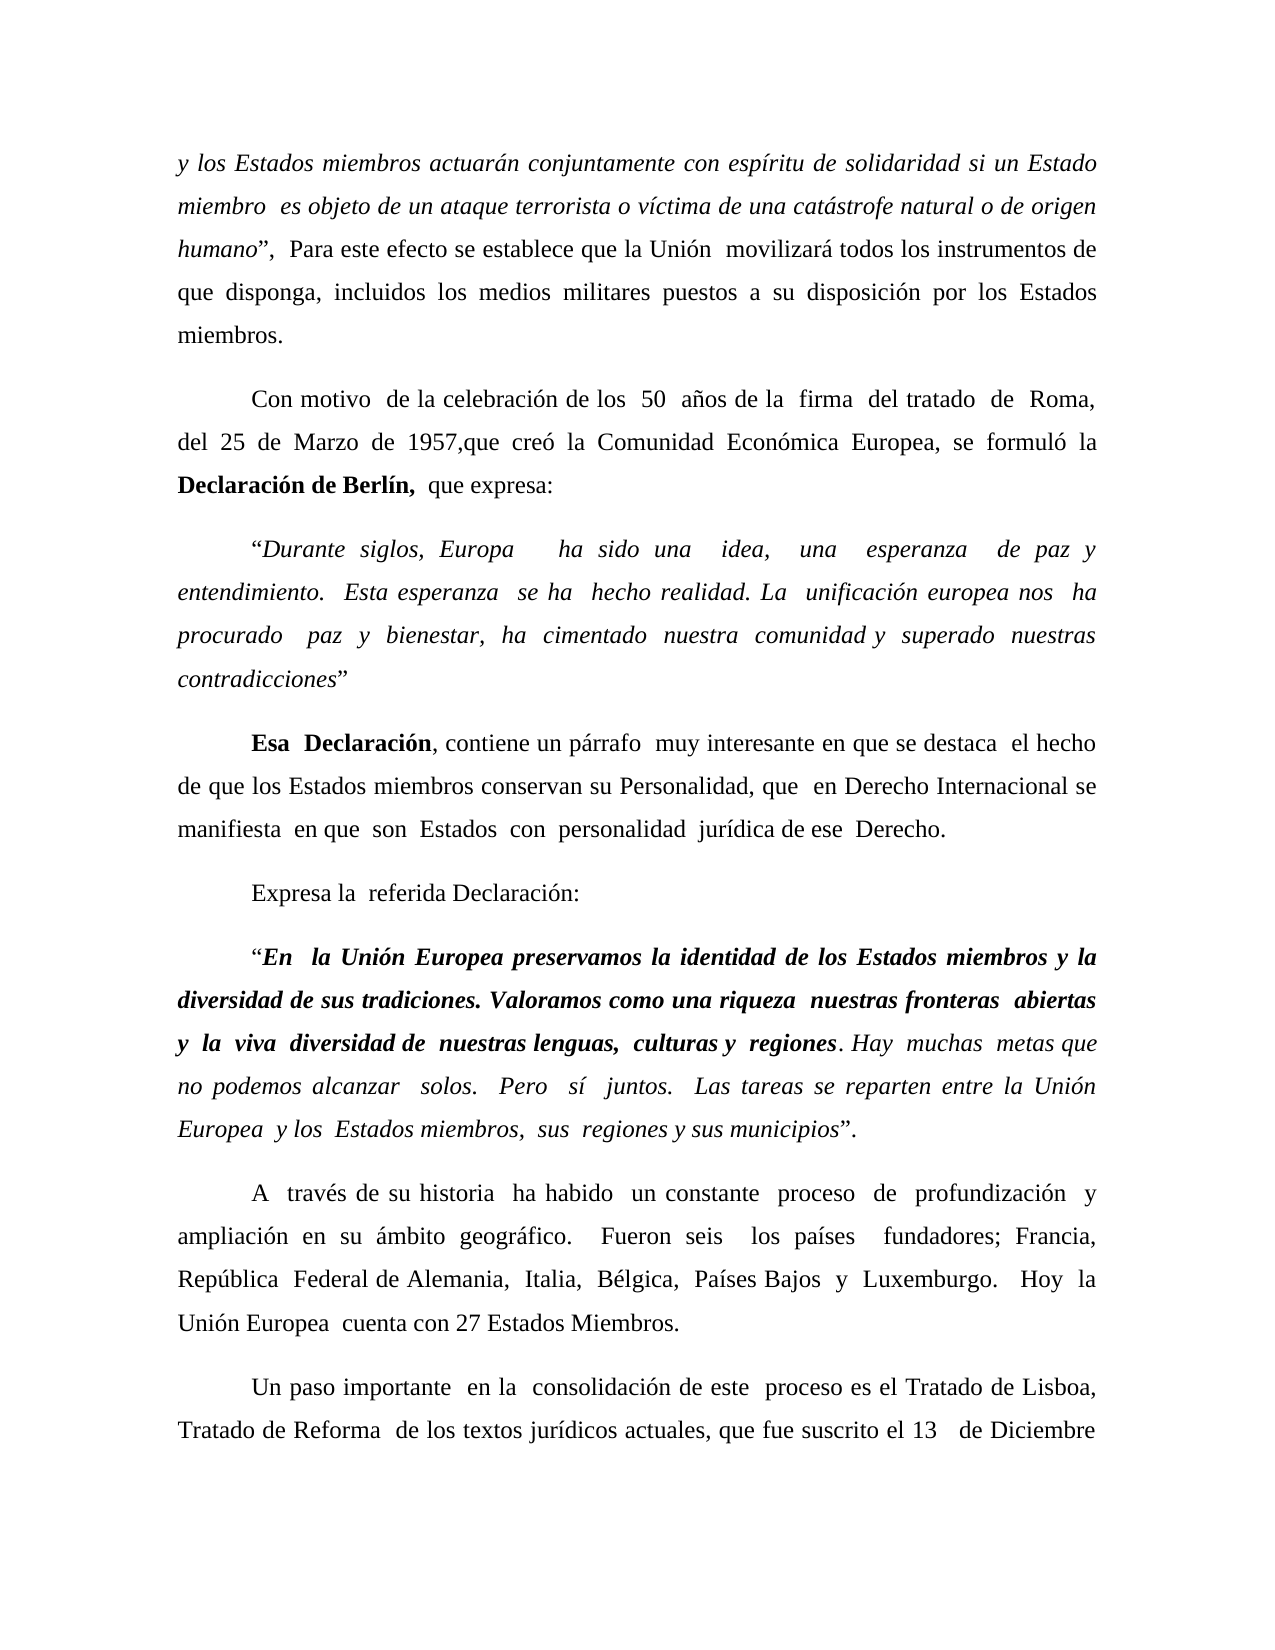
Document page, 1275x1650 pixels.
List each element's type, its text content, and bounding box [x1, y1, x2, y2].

text “Durante siglos, Europa ha sido una idea, una esperanza de paz y entendimiento. Esta esperanza se ha hecho realidad. La unificación europea nos ha procurado paz y bienestar, ha cimentado nuestra comunidad y superado nuestras contradicciones” [177, 534, 1098, 692]
text Expresa la referida Declaración: [177, 878, 1098, 907]
text Con motivo de la celebración de los 50 años de la firma del tratado de Roma, del 25 de Marzo de 1957,que creó la Comunidad Económica Europea, se formuló la Declaración de Berlín, que expresa: [177, 384, 1098, 499]
text Esa Declaración, contiene un párrafo muy interesante en que se destaca el hecho de que los Estados miembros conservan su Personalidad, que en Derecho Internacional se manifiesta en que son Estados con personalidad jurídica de ese Derecho. [177, 728, 1098, 843]
text “En la Unión Europea preservamos la identidad de los Estados miembros y la diversidad de sus tradiciones. Valoramos como una riqueza nuestras fronteras abiertas y la viva diversidad de nuestras lenguas, culturas y regiones. Hay muchas metas que no podemos alcanzar solos. Pero sí juntos. Las tareas se reparten entre la Unión Europea y los Estados miembros, sus regiones y sus municipios”. [177, 942, 1098, 1143]
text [177, 148, 1098, 349]
text A través de su historia ha habido un constante proceso de profundización y ampliación en su ámbito geográfico. Fueron seis los países fundadores; Francia, República Federal de Alemania, Italia, Bélgica, Países Bajos y Luxemburgo. Hoy la Unión Europea cuenta con 27 Estados Miembros. [177, 1178, 1098, 1336]
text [177, 1372, 1098, 1443]
